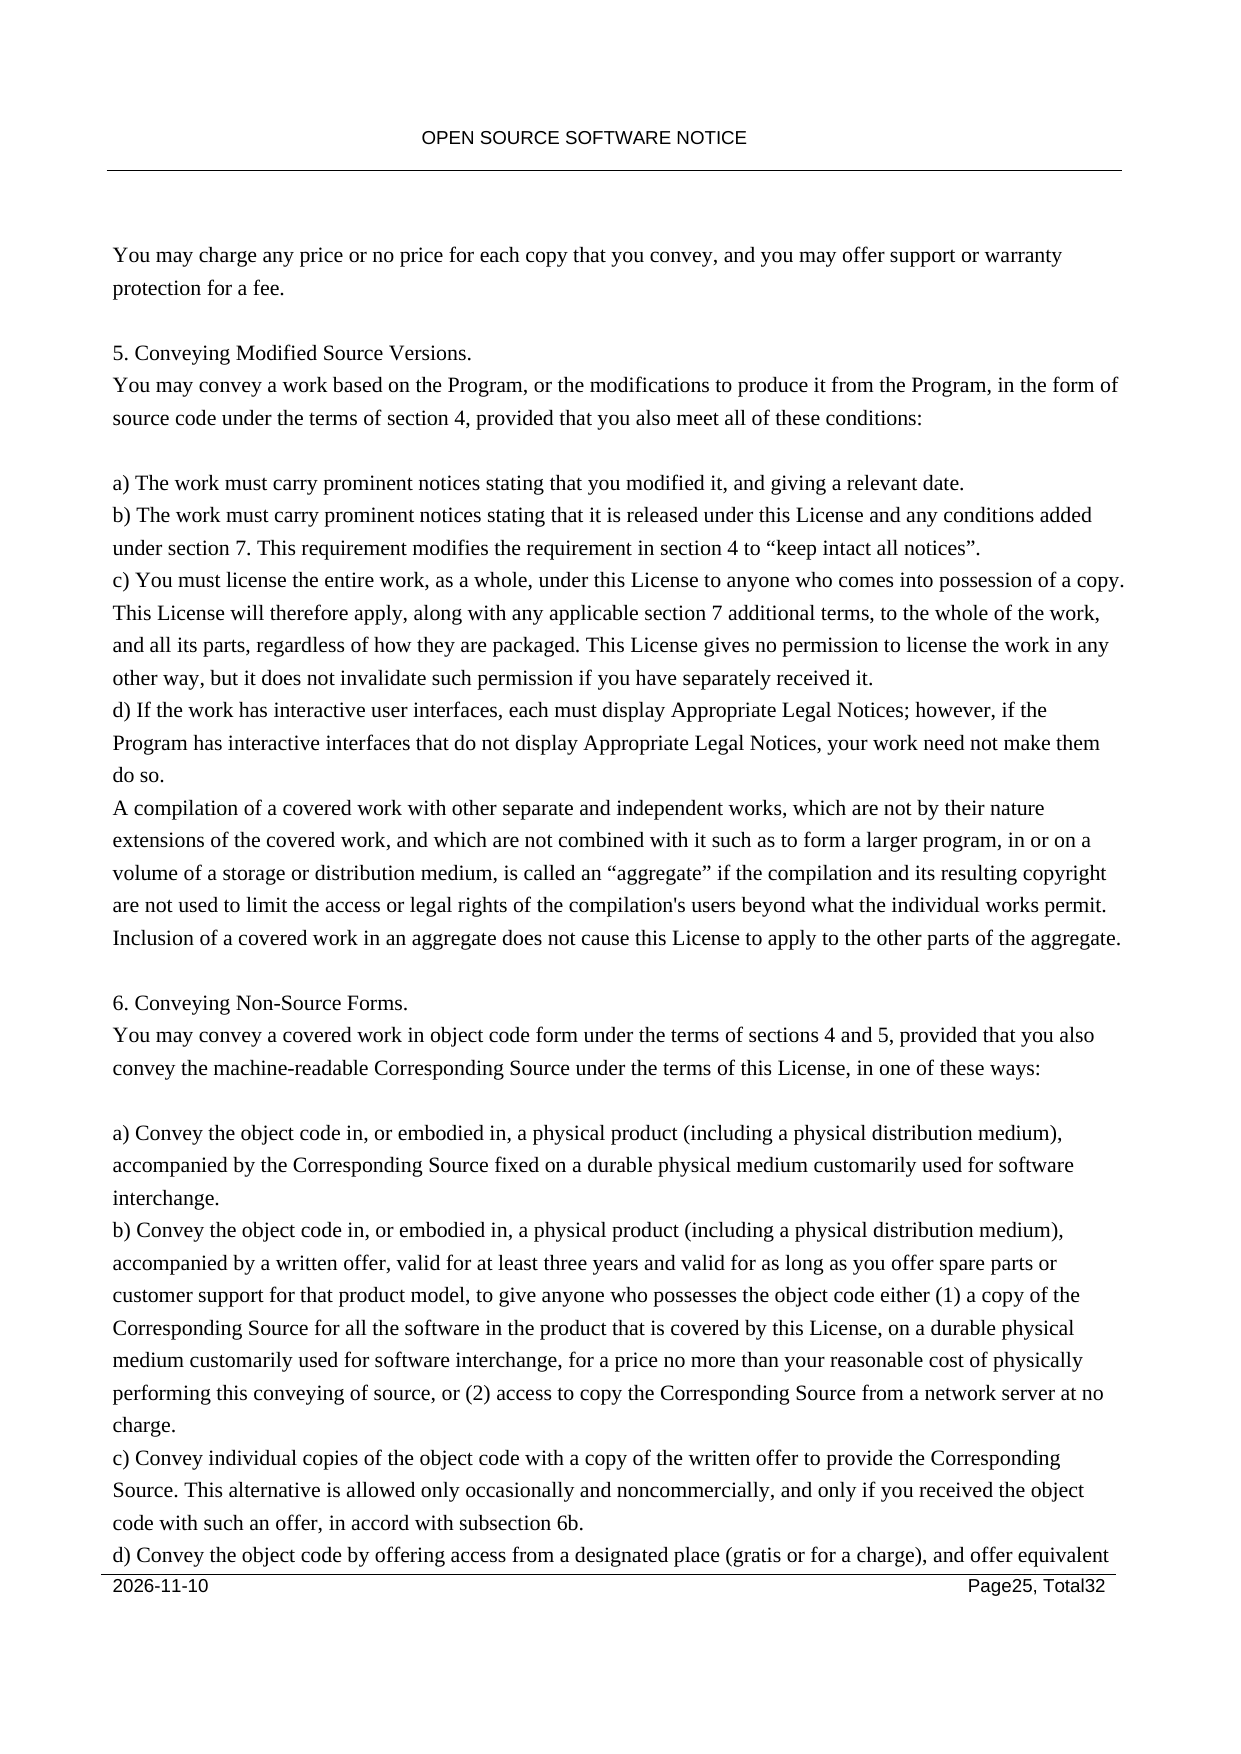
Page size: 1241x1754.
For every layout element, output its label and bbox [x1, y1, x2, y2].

text [112, 206, 1128, 1571]
